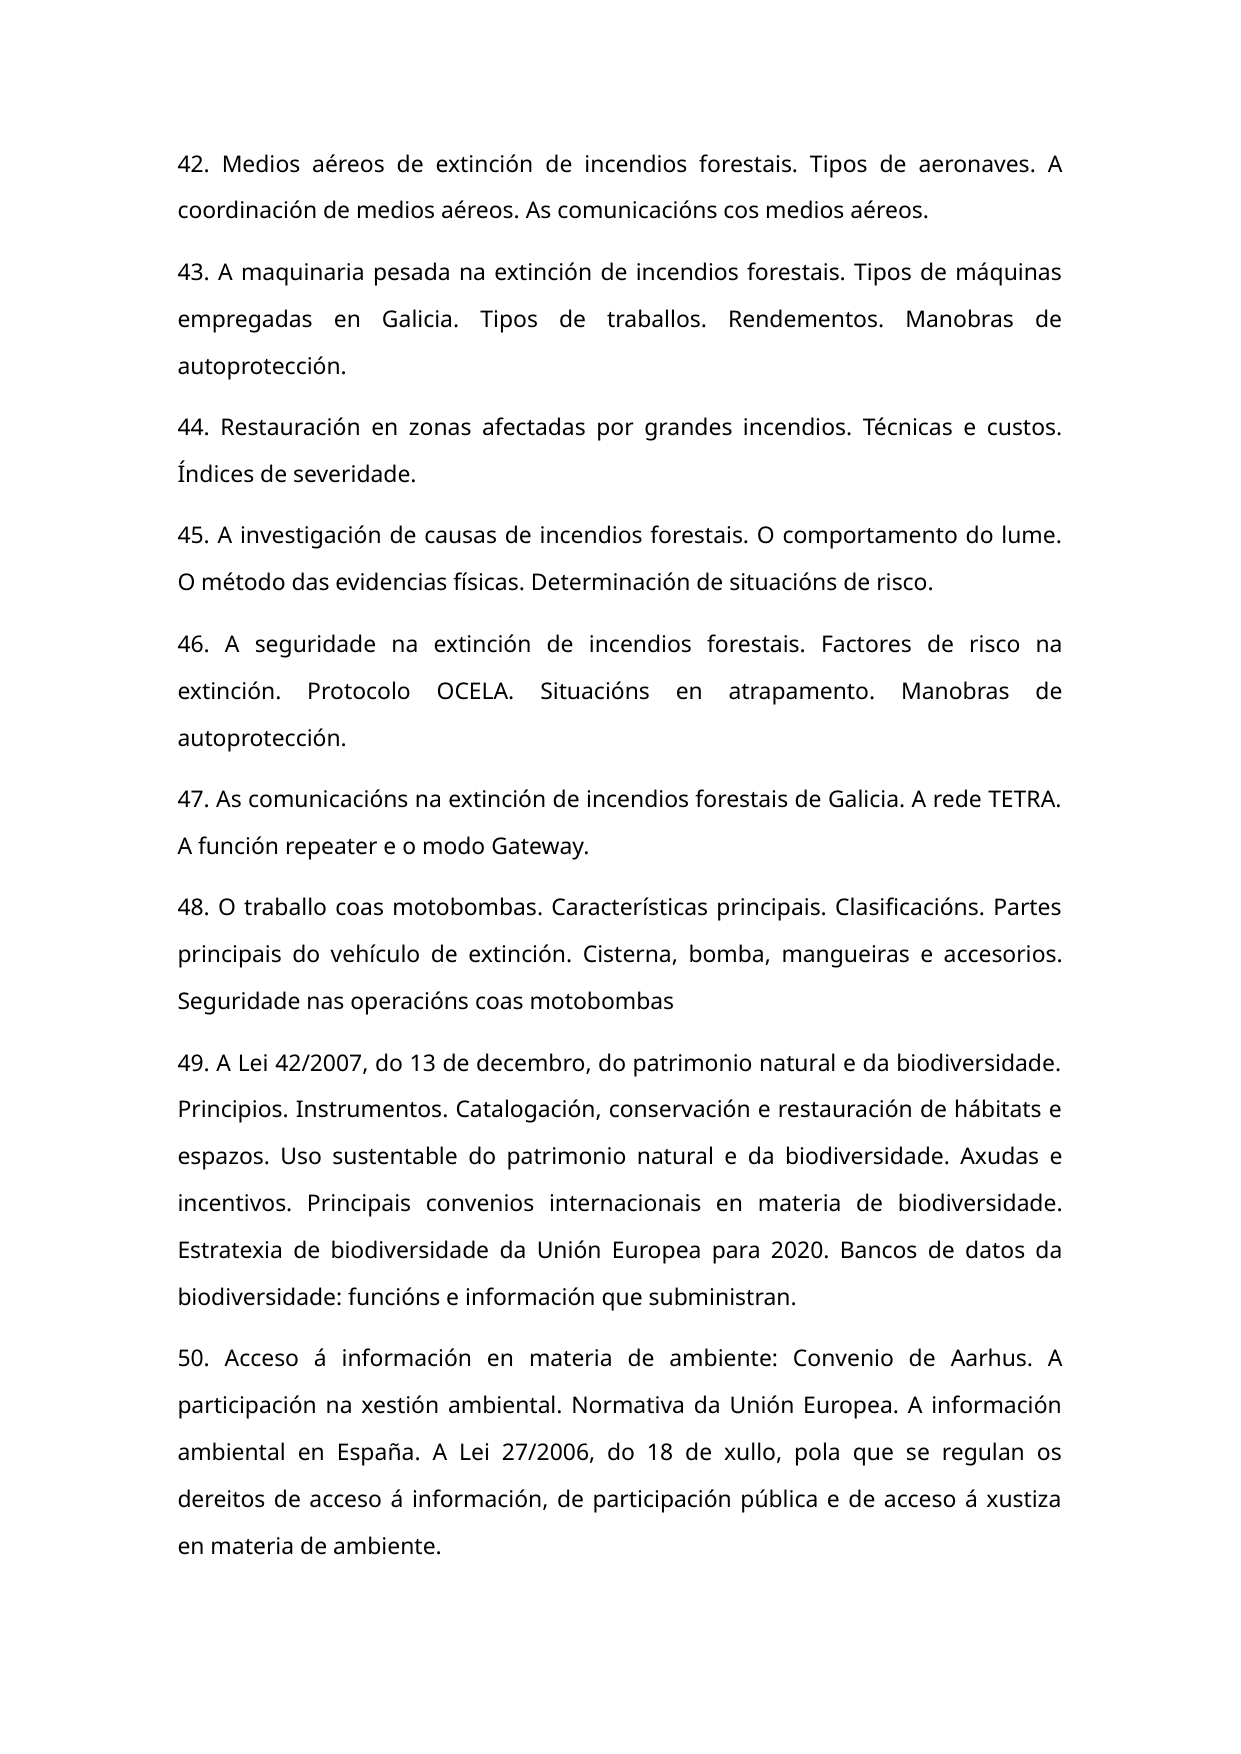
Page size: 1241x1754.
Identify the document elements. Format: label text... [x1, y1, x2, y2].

text 44. Restauración en zonas afectadas por grandes incendios. Técnicas e custos. Índices de severidade. [177, 411, 1063, 489]
text 50. Acceso á información en materia de ambiente: Convenio de Aarhus. A participación na xestión ambiental. Normativa da Unión Europea. A información ambiental en España. A Lei 27/2006, do 18 de xullo, pola que se regulan os dereitos de acceso á información, de participación pública e de acceso á xustiza en materia de ambiente. [177, 1342, 1063, 1561]
text 43. A maquinaria pesada na extinción de incendios forestais. Tipos de máquinas empregadas en Galicia. Tipos de traballos. Rendementos. Manobras de autoprotección. [177, 256, 1063, 381]
text 48. O traballo coas motobombas. Características principais. Clasificacións. Partes principais do vehículo de extinción. Cisterna, bomba, mangueiras e accesorios. Seguridade nas operacións coas motobombas [177, 891, 1063, 1016]
text 47. As comunicacións na extinción de incendios forestais de Galicia. A rede TETRA. A función repeater e o modo Gateway. [177, 783, 1063, 861]
text 45. A investigación de causas de incendios forestais. O comportamento do lume. O método das evidencias físicas. Determinación de situacións de risco. [177, 519, 1063, 598]
text 46. A seguridade na extinción de incendios forestais. Factores de risco na extinción. Protocolo OCELA. Situacións en atrapamento. Manobras de autoprotección. [177, 628, 1063, 753]
text 49. A Lei 42/2007, do 13 de decembro, do patrimonio natural e da biodiversidade. Principios. Instrumentos. Catalogación, conservación e restauración de hábitats e espazos. Uso sustentable do patrimonio natural e da biodiversidade. Axudas e incentivos. Principais convenios internacionais en materia de biodiversidade. Estratexia de biodiversidade da Unión Europea para 2020. Bancos de datos da biodiversidade: funcións e información que subministran. [177, 1047, 1063, 1312]
text 42. Medios aéreos de extinción de incendios forestais. Tipos de aeronaves. A coordinación de medios aéreos. As comunicacións cos medios aéreos. [177, 148, 1063, 226]
